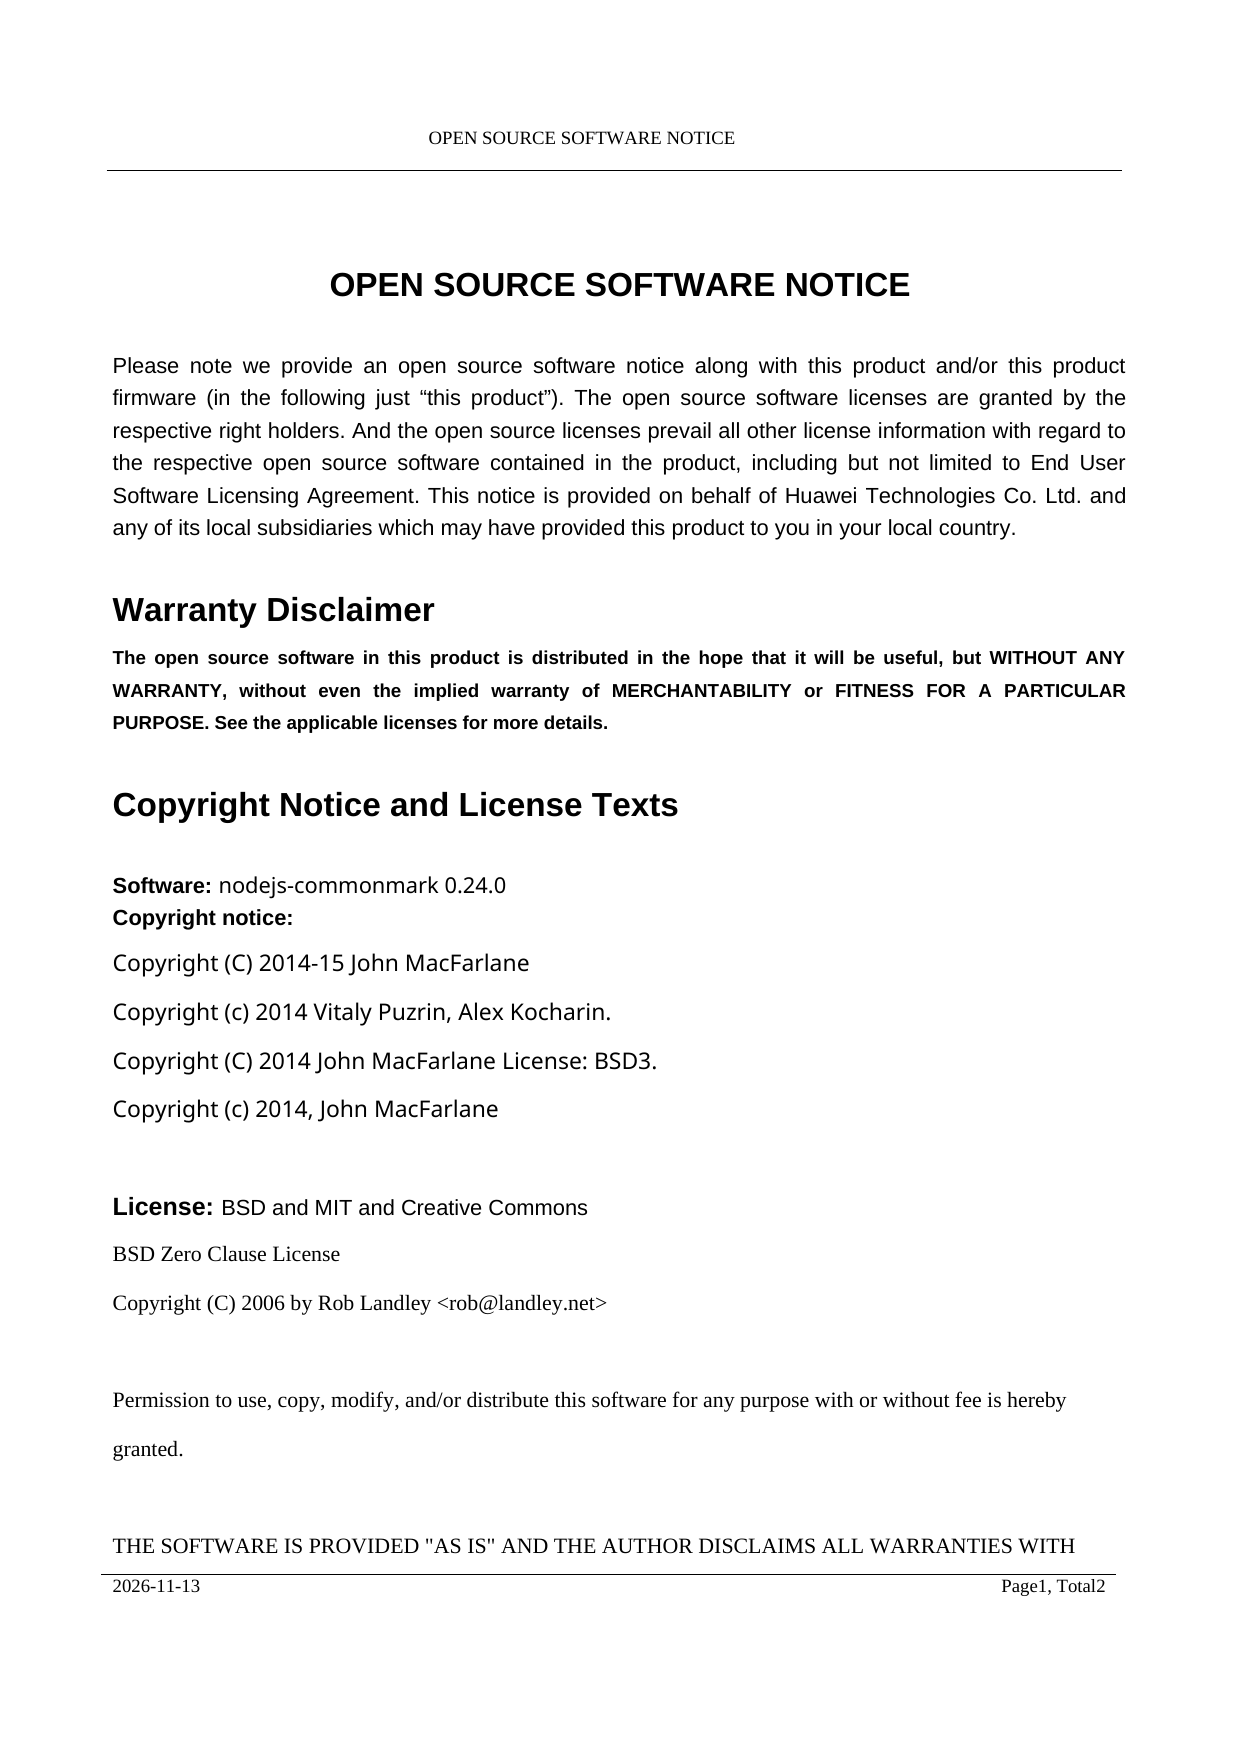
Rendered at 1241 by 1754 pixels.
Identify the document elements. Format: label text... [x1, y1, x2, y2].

text Copyright notice: [112, 901, 1128, 934]
text Copyright (C) 2014-15 John MacFarlane Copyright (c) 2014 Vitaly Puzrin, Alex Kocharin. Copyright (C) 2014 John MacFarlane License: BSD3. Copyright (c) 2014, John MacFarlane [112, 947, 1128, 1174]
text Warranty Disclaimer [112, 576, 1128, 641]
text OPEN SOURCE SOFTWARE NOTICE [112, 251, 1128, 316]
text The open source software in this product is distributed in the hope that it will be useful, but WITHOUT ANY WARRANTY, without even the implied warranty of MERCHANTABILITY or FITNESS FOR A PARTICULAR PURPOSE. See the applicable licenses for more details. [112, 641, 1128, 739]
text Software: nodejs-commonmark 0.24.0 [112, 869, 1128, 901]
text Please note we provide an open source software notice along with this product and/or this product firmware (in the following just “this product”). The open source software licenses are granted by the respective right holders. And the open source licenses prevail all other license information with regard to the respective open source software contained in the product, including but not limited to End User Software Licensing Agreement. This notice is provided on behalf of Huawei Technologies Co. Ltd. and any of its local subsidiaries which may have provided this product to you in your local country. [112, 349, 1128, 544]
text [112, 1237, 1128, 1562]
text License: BSD and MIT and Creative Commons [112, 1190, 1128, 1223]
text Copyright Notice and License Texts [112, 771, 1128, 836]
